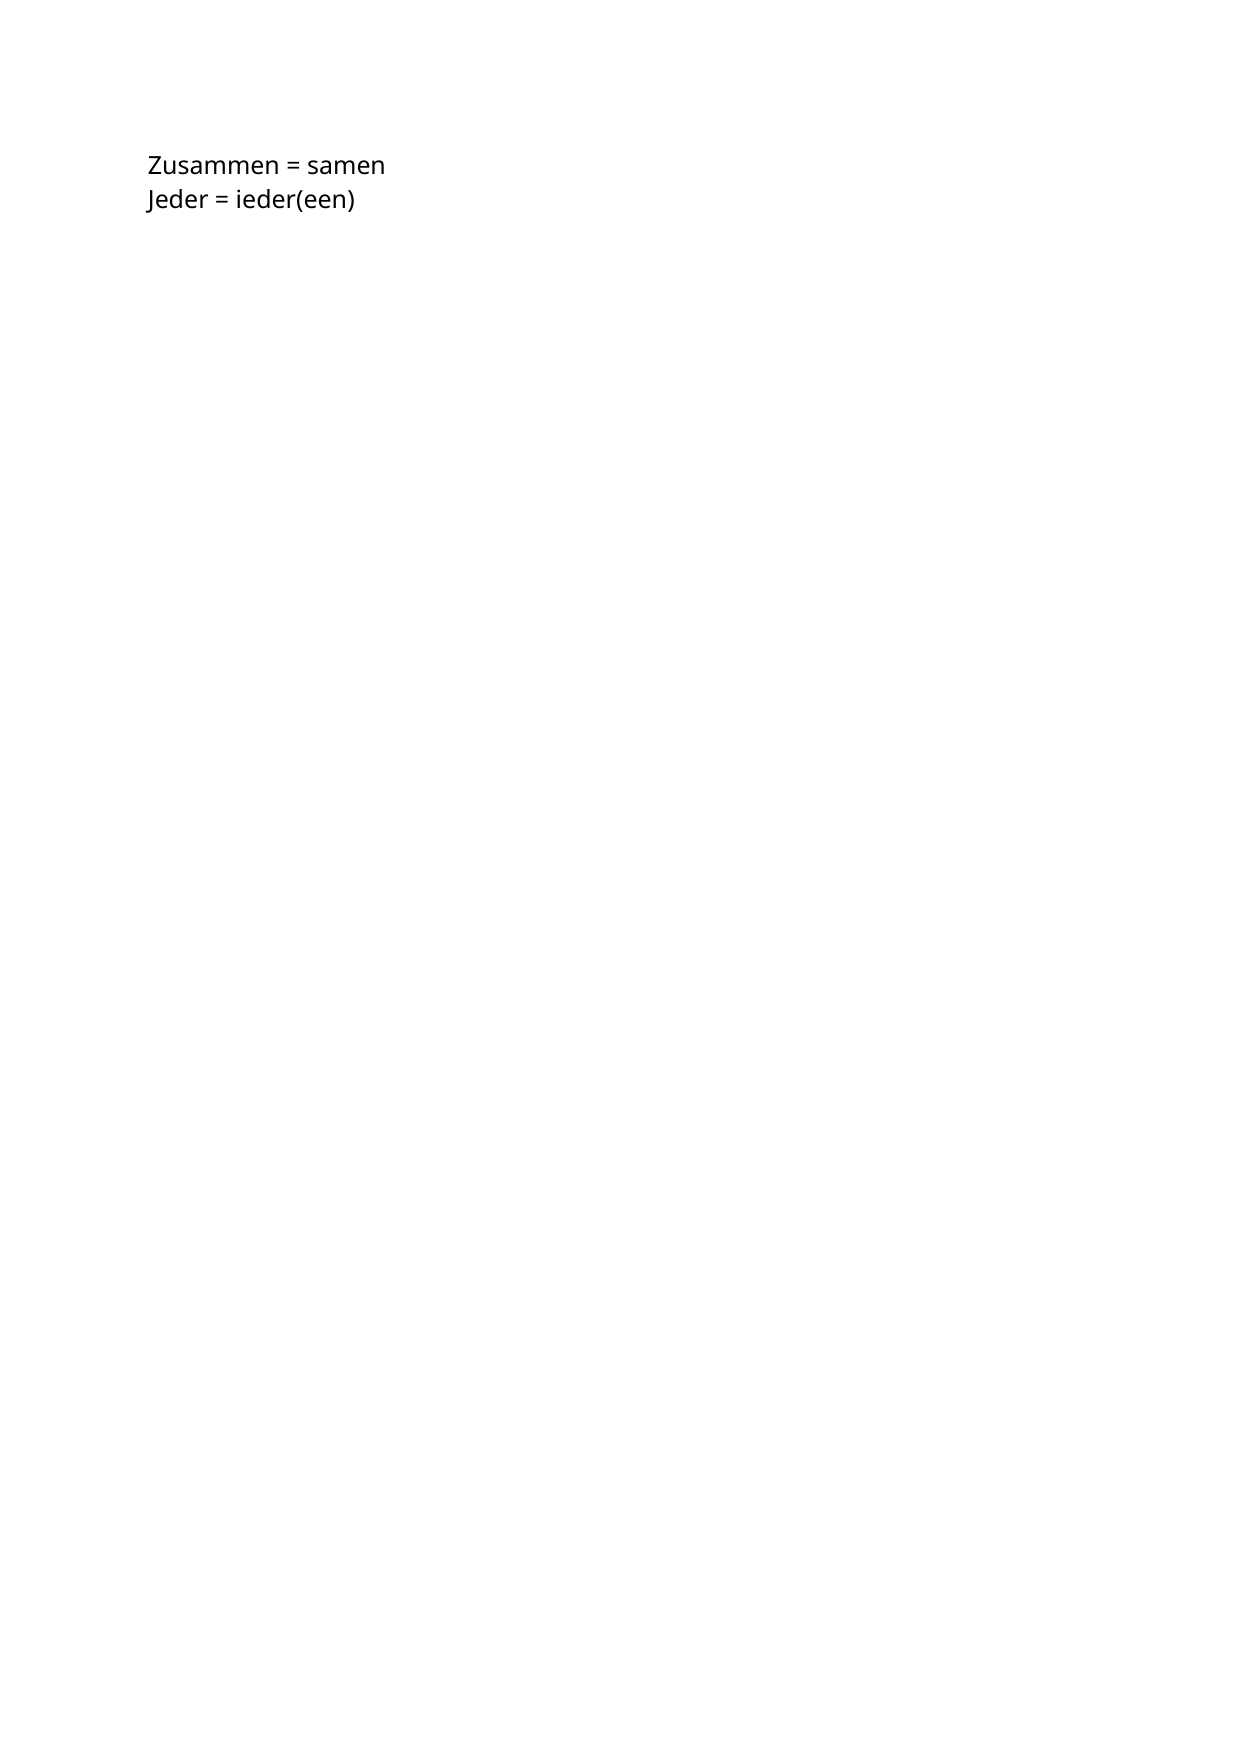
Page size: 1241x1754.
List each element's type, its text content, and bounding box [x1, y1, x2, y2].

text Jeder = ieder(een) [148, 182, 1093, 216]
text Zusammen = samen [148, 148, 1093, 182]
